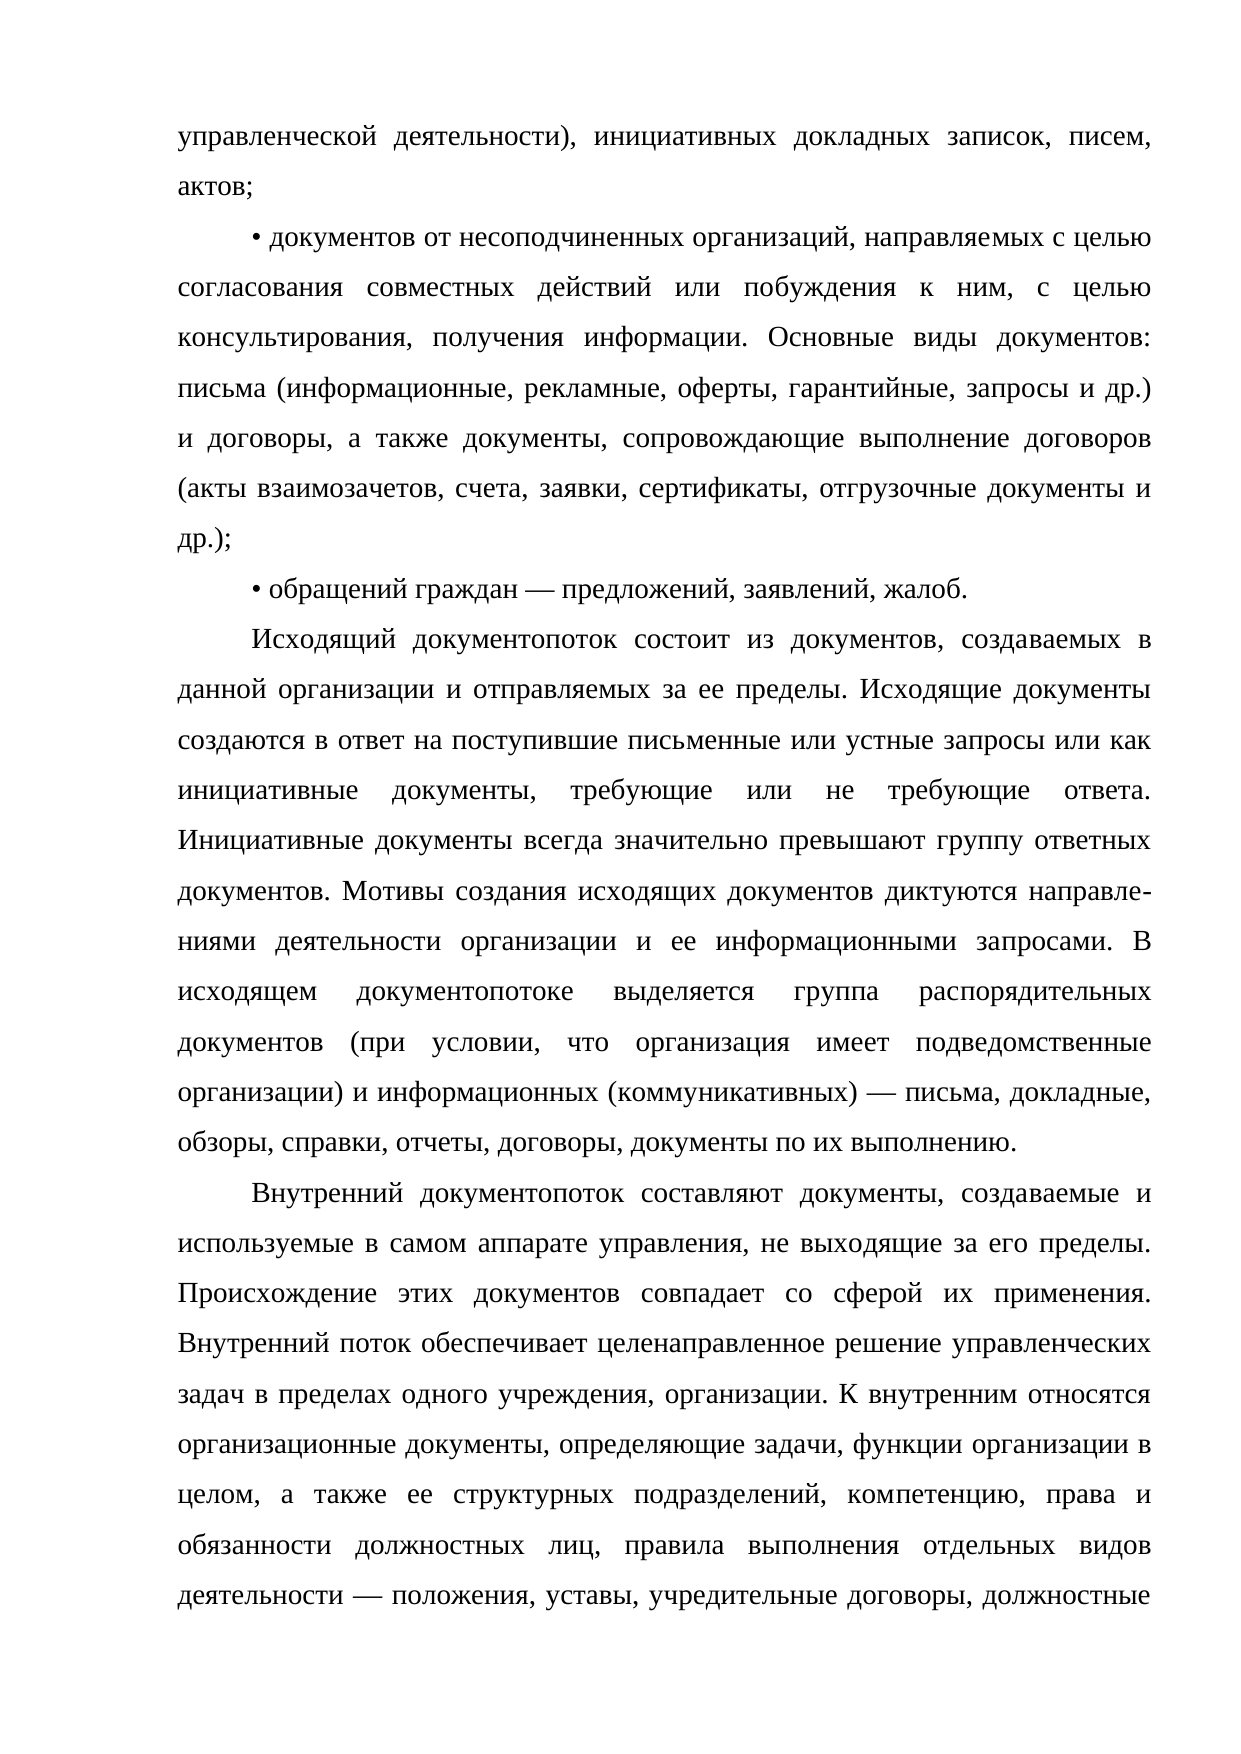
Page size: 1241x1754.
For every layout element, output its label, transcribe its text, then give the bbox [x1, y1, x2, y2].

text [177, 1175, 1152, 1611]
text • документов от несоподчиненных организаций, направляемых с целью согласования совместных действий или побуждения к ним, с целью консультирования, получения информации. Основные виды документов: письма (информационные, рекламные, оферты, гарантийные, запросы и др.) и договоры, а также документы, сопровождающие выполнение договоров (акты взаимозачетов, счета, заявки, сертификаты, отгрузочные документы и др.); [177, 219, 1152, 554]
text • обращений граждан — предложений, заявлений, жалоб. [177, 571, 1152, 604]
text Исходящий документопоток состоит из документов, создаваемых в данной организации и отправляемых за ее пределы. Исходящие документы создаются в ответ на поступившие письменные или устные запросы или как инициативные документы, требующие или не требующие ответа. Инициативные документы всегда значительно превышают группу ответных документов. Мотивы создания исходящих документов диктуются направлениями деятельности организации и ее информационными запросами. В исходящем документопотоке выделяется группа распорядительных документов (при условии, что организация имеет подведомственные организации) и информационных (коммуникативных) — письма, докладные, обзоры, справки, отчеты, договоры, документы по их выполнению. [177, 621, 1152, 1158]
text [177, 118, 1152, 202]
